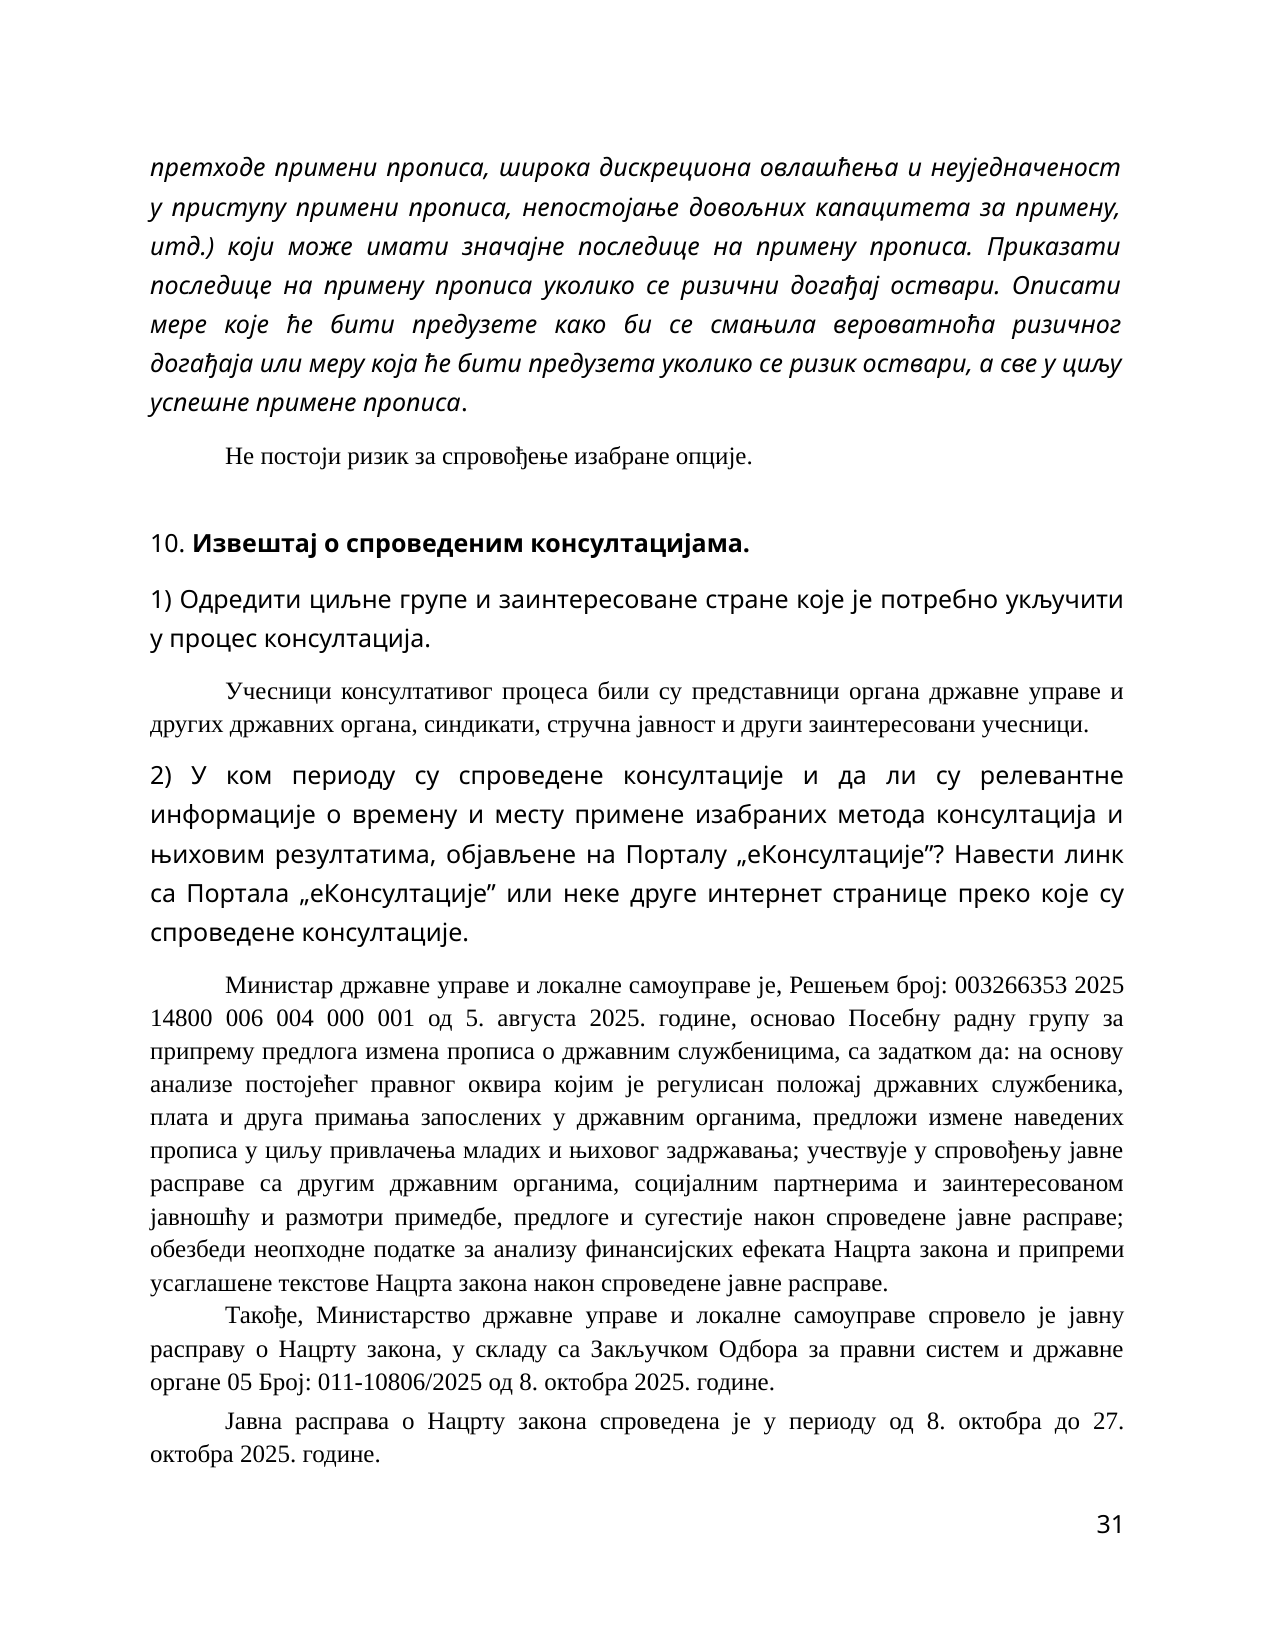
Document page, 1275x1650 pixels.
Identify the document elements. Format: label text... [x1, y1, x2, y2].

text 2) У ком периоду су спроведене консултације и да ли су релевантне информације о времену и месту примене изабраних метода консултација и њиховим резултатима, објављене на Порталу „еКонсултације”? Навести линк са Портала „еКонсултације” или неке друге интернет странице преко које су спроведене консултације. [150, 836, 1125, 1027]
text Не постоји ризик за спровођење изабране опције. [150, 519, 1125, 548]
text Учесници консултативог процеса били су представници органа државне управе и других државних органа, синдикати, стручна јавност и други заинтересовани учесници. [150, 754, 1125, 816]
text Такође, Министарство државне управе и локалне самоуправе спровело је јавну расправу о Нацрту закона, у складу са Закључком Одбора за правни систем и државне органе 05 Број: 011-10806/2025 од 8. октобра 2025. године. [150, 1379, 1125, 1474]
text 1) Одредити циљне групе и заинтересоване стране које је потребно укључити у процес консултација. [150, 659, 1125, 733]
text Министар државне управе и локалне самоуправе је, Решењем број: 003266353 2025 14800 006 004 000 001 од 5. августа 2025. године, основао Посебну радну групу за припрему предлога измена прописа о државним службеницима, са задатком да: на основу анализе постојећег правног оквира којим је регулисан положај државних службеника, плата и друга примања запослених у државним органима, предложи измене наведених прописа у циљу привлачења младих и њиховог задржавања; учествује у спровођењу јавне расправе са другим државним органима, социјалним партнерима и заинтересованом јавношћу и размотри примедбе, предлоге и сугестије након спроведене јавне расправе; обезбеди неопходне податке за анализу финансијских ефеката Нацрта закона и припреми усаглашене текстове Нацрта закона након спроведене јавне расправе. [150, 1049, 1125, 1375]
text 10. Извештај о спроведеним консултацијама. [150, 604, 1125, 638]
text Одредити ризик за примену прописа (нпр. подршка циљних група и заинтересованих страна, неадекватни рокови за спровођење активности које претходе примени прописа, широка дискрециона овлашћења и неуједначеност у приступу примени прописа, непостојање довољних капацитета за примену, итд.) који може имати значајне последице на примену прописа. Приказати последице на примену прописа уколико се ризични догађај оствари. Описати мере које ће бити предузете како би се смањила вероватноћа ризичног догађаја или меру која ће бити предузета уколико се ризик оствари, а све у циљу успешне примене прописа. [150, 150, 1125, 497]
